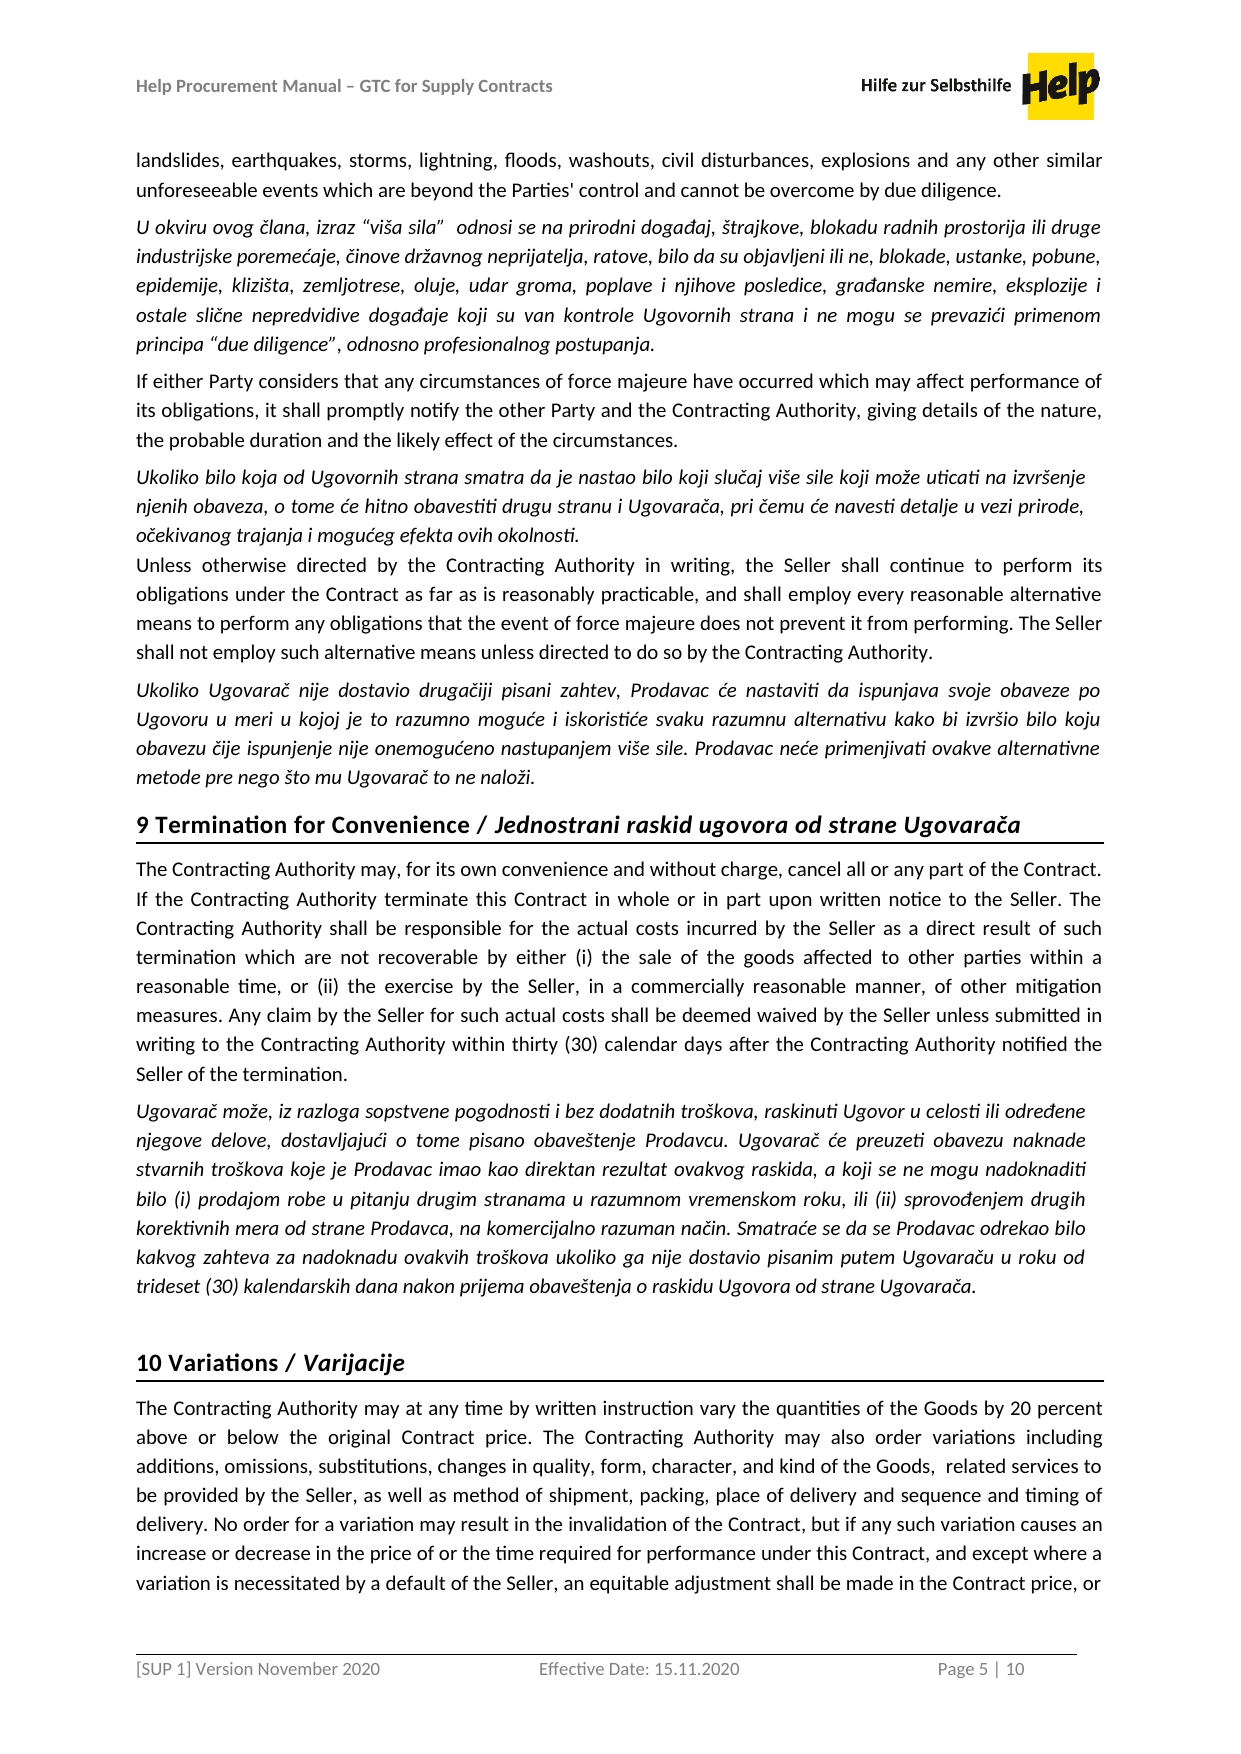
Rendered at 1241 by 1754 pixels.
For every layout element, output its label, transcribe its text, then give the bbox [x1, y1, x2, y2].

text Ukoliko bilo koja od Ugovornih strana smatra da je nastao bilo koji slučaj više sile koji može uticati na izvršenje njenih obaveza, o tome će hitno obavestiti drugu stranu i Ugovarača, pri čemu će navesti detalje u vezi prirode, očekivanog trajanja i mogućeg efekta ovih okolnosti. [136, 464, 1089, 548]
subtitle 10 Variations / Varijacije [136, 1347, 1104, 1380]
text Ukoliko Ugovarač nije dostavio drugačiji pisani zahtev, Prodavac će nastaviti da ispunjava svoje obaveze po Ugovoru u meri u kojoj je to razumno moguće i iskoristiće svaku razumnu alternativu kako bi izvršio bilo koju obavezu čije ispunjenje nije onemogućeno nastupanjem više sile. Prodavac neće primenjivati ovakve alternativne metode pre nego što mu Ugovarač to ne naloži. [136, 677, 1104, 790]
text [136, 1395, 1104, 1595]
subtitle 9 Termination for Convenience / Jednostrani raskid ugovora od strane Ugovarača [136, 809, 1104, 842]
text Ugovarač može, iz razloga sopstvene pogodnosti i bez dodatnih troškova, raskinuti Ugovor u celosti ili određene njegove delove, dostavljajući o tome pisano obaveštenje Prodavcu. Ugovarač će preuzeti obavezu naknade stvarnih troškova koje je Prodavac imao kao direktan rezultat ovakvog raskida, a koji se ne mogu nadoknaditi bilo (i) prodajom robe u pitanju drugim stranama u razumnom vremenskom roku, ili (ii) sprovođenjem drugih korektivnih mera od strane Prodavca, na komercijalno razuman način. Smatraće se da se Prodavac odrekao bilo kakvog zahteva za nadoknadu ovakvih troškova ukoliko ga nije dostavio pisanim putem Ugovaraču u roku od trideset (30) kalendarskih dana nakon prijema obaveštenja o raskidu Ugovora od strane Ugovarača. [136, 1098, 1089, 1299]
text Unless otherwise directed by the Contracting Authority in writing, the Seller shall continue to perform its obligations under the Contract as far as is reasonably practicable, and shall employ every reasonable alternative means to perform any obligations that the event of force majeure does not prevent it from performing. The Seller shall not employ such alternative means unless directed to do so by the Contracting Authority. [136, 552, 1104, 665]
picture [855, 41, 1105, 131]
text If either Party considers that any circumstances of force majeure have occurred which may affect performance of its obligations, it shall promptly notify the other Party and the Contracting Authority, giving details of the nature, the probable duration and the likely effect of the circumstances. [136, 368, 1104, 452]
text The Contracting Authority may, for its own convenience and without charge, cancel all or any part of the Contract. If the Contracting Authority terminate this Contract in whole or in part upon written notice to the Seller. The Contracting Authority shall be responsible for the actual costs incurred by the Seller as a direct result of such termination which are not recoverable by either (i) the sale of the goods affected to other parties within a reasonable time, or (ii) the exercise by the Seller, in a commercially reasonable manner, of other mitigation measures. Any claim by the Seller for such actual costs shall be deemed waived by the Seller unless submitted in writing to the Contracting Authority within thirty (30) calendar days after the Contracting Authority notified the Seller of the termination. [136, 857, 1104, 1086]
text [136, 148, 1104, 202]
text U okviru ovog člana, izraz “viša sila” odnosi se na prirodni događaj, štrajkove, blokadu radnih prostorija ili druge industrijske poremećaje, činove državnog neprijatelja, ratove, bilo da su objavljeni ili ne, blokade, ustanke, pobune, epidemije, klizišta, zemljotrese, oluje, udar groma, poplave i njihove posledice, građanske nemire, eksplozije i ostale slične nepredvidive događaje koji su van kontrole Ugovornih strana i ne mogu se prevazići primenom principa “due diligence”, odnosno profesionalnog postupanja. [136, 214, 1104, 356]
